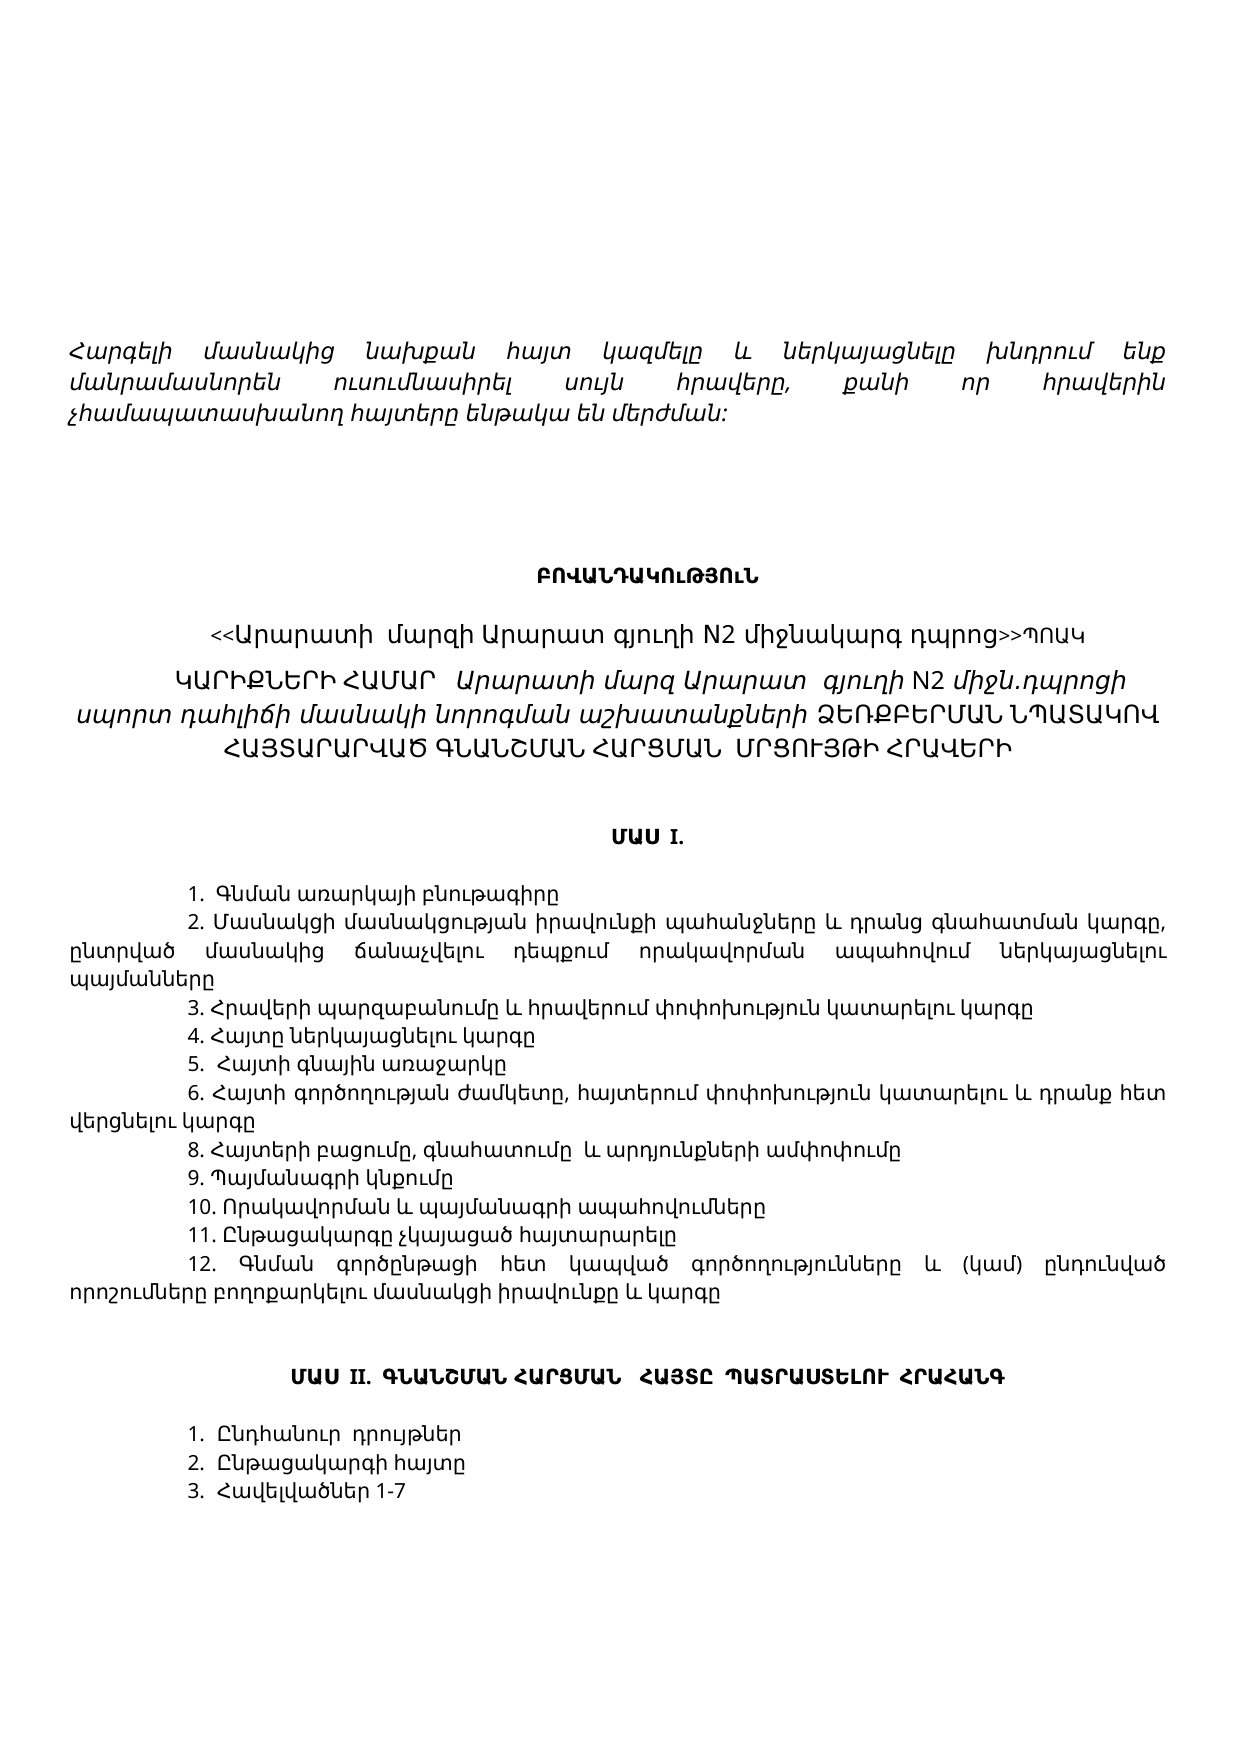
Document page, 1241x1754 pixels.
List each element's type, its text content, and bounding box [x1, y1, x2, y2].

text ԿԱՐԻՔՆԵՐԻ ՀԱՄԱՐ Արարատի մարզ Արարատ գյուղի N2 միջն․դպրոցի սպորտ դահլիճի մասնակի նորոգման աշխատանքների ՁԵՌՔԲԵՐՄԱՆ ՆՊԱՏԱԿՈՎ ՀԱՅՏԱՐԱՐՎԱԾ ԳՆԱՆՇՄԱՆ ՀԱՐՑՄԱՆ ՄՐՑՈՒՅԹԻ ՀՐԱՎԵՐԻ [69, 663, 1167, 765]
text <<Արարատի մարզի Արարատ գյուղի N2 միջնակարգ դպրոց>>ՊՈԱԿ [69, 616, 1167, 651]
text 11. Ընթացակարգը չկայացած հայտարարելը [69, 1220, 1167, 1249]
text 2. Մասնակցի մասնակցության իրավունքի պահանջները և դրանց գնահատման կարգը, ընտրված մասնակից ճանաչվելու դեպքում որակավորման ապահովում ներկայացնելու պայմանները [69, 907, 1167, 993]
text Հարգելի մասնակից նախքան հայտ կազմելը և ներկայացնելը խնդրում ենք մանրամասնորեն ուսումնասիրել սույն հրավերը, քանի որ հրավերին չհամապատասխանող հայտերը ենթակա են մերժման: [69, 335, 1167, 429]
text 10. Որակավորման և պայմանագրի ապահովումները [69, 1192, 1167, 1220]
text ՄԱՍ I. [69, 822, 1167, 851]
text 9. Պայմանագրի կնքումը [69, 1163, 1167, 1192]
text 12. Գնման գործընթացի հետ կապված գործողությունները և (կամ) ընդունված որոշումները բողոքարկելու մասնակցի իրավունքը և կարգը [69, 1249, 1167, 1306]
text ԲՈՎԱՆԴԱԿՈւԹՅՈւՆ [69, 564, 1167, 588]
text ՄԱՍ II. ԳՆԱՆՇՄԱՆ ՀԱՐՑՄԱՆ ՀԱՅՏԸ ՊԱՏՐԱՍՏԵԼՈՒ ՀՐԱՀԱՆԳ [69, 1362, 1167, 1391]
text 1. Գնման առարկայի բնութագիրը [69, 879, 1167, 907]
text 1. Ընդհանուր դրույթներ [69, 1419, 1167, 1448]
text 4. Հայտը ներկայացնելու կարգը [69, 1021, 1167, 1049]
text 3. Հրավերի պարզաբանումը և հրավերում փոփոխություն կատարելու կարգը [69, 993, 1167, 1021]
text 6. Հայտի գործողության ժամկետը, հայտերում փոփոխություն կատարելու և դրանք հետ վերցնելու կարգը [69, 1078, 1167, 1135]
text 2. Ընթացակարգի հայտը [69, 1448, 1167, 1476]
text 3. Հավելվածներ 1-7 [69, 1476, 1167, 1504]
text 8. Հայտերի բացումը, գնահատումը և արդյունքների ամփոփումը [69, 1135, 1167, 1163]
text 5. Հայտի գնային առաջարկը [69, 1049, 1167, 1078]
